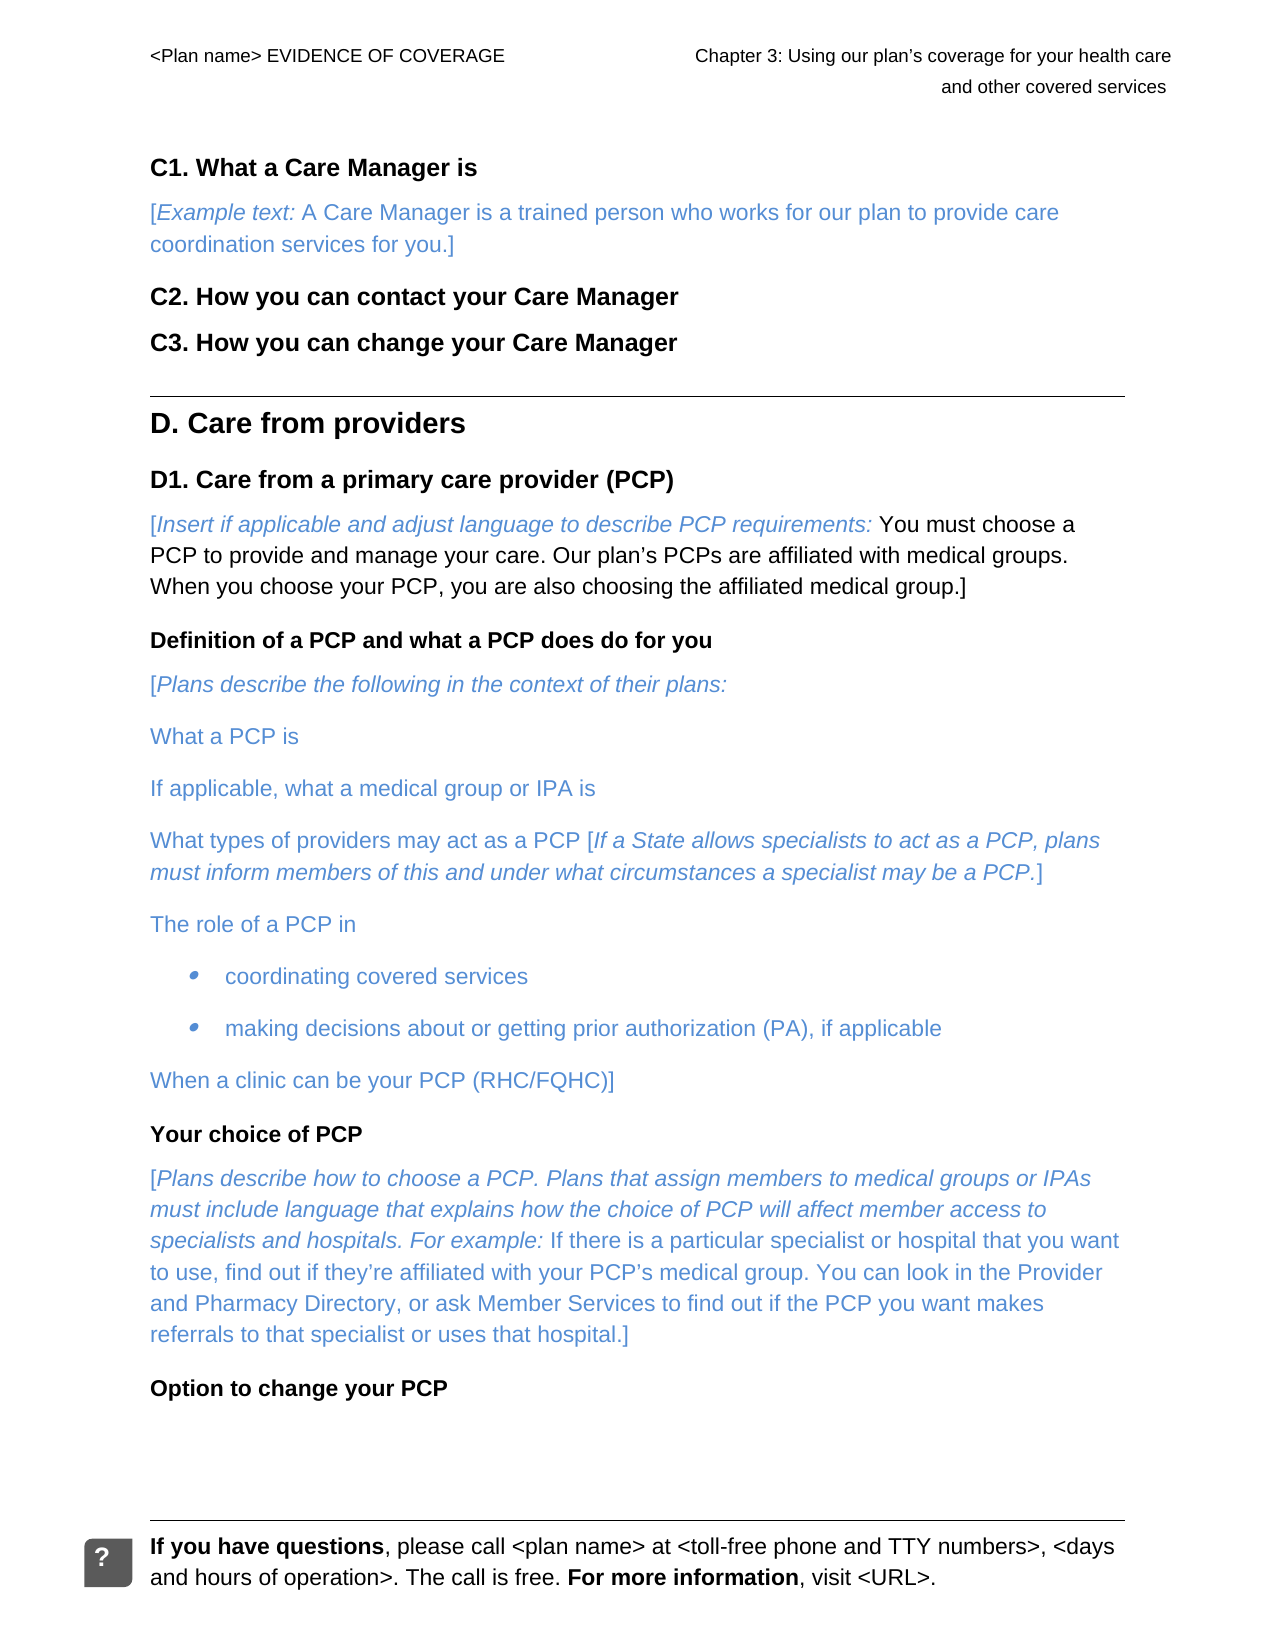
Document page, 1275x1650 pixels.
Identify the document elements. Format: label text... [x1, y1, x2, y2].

text making decisions about or getting prior authorization (PA), if applicable [187, 1011, 1050, 1043]
text Option to change your PCP [150, 1370, 1050, 1403]
subtitle C2. How you can contact your Care Manager [150, 279, 1050, 312]
subtitle Care from providers [150, 397, 1125, 441]
text [Example text: A Care Manager is a trained person who works for our plan to provide care coordination services for you.] [150, 196, 1125, 258]
text Your choice of PCP [150, 1116, 1050, 1149]
text [Insert if applicable and adjust language to describe PCP requirements: You must choose a PCP to provide and manage your care. Our plan’s PCPs are affiliated with medical groups. When you choose your PCP, you are also choosing the affiliated medical group.] [150, 507, 1125, 601]
text The role of a PCP in [150, 907, 1125, 938]
subtitle D1. Care from a primary care provider (PCP) [150, 461, 1050, 495]
text coordinating covered services [187, 959, 1050, 991]
text If applicable, what a medical group or IPA is [150, 772, 1125, 803]
text [Plans describe the following in the context of their plans: [150, 668, 1125, 699]
subtitle C3. How you can change your Care Manager [150, 325, 1050, 358]
text What types of providers may act as a PCP [If a State allows specialists to act as a PCP, plans must inform members of this and under what circumstances a specialist may be a PCP.] [150, 824, 1125, 886]
text What a PCP is [150, 720, 1125, 751]
text [Plans describe how to choose a PCP. Plans that assign members to medical groups or IPAs must include language that explains how the choice of PCP will affect member access to specialists and hospitals. For example: If there is a particular specialist or hospital that you want to use, find out if they’re affiliated with your PCP’s medical group. You can look in the Provider and Pharmacy Directory, or ask Member Services to find out if the PCP you want makes referrals to that specialist or uses that hospital.] [150, 1161, 1125, 1349]
text When a clinic can be your PCP (RHC/FQHC)] [150, 1063, 1125, 1095]
text Definition of a PCP and what a PCP does do for you [150, 622, 1050, 655]
subtitle C1. What a Care Manager is [150, 150, 1050, 183]
